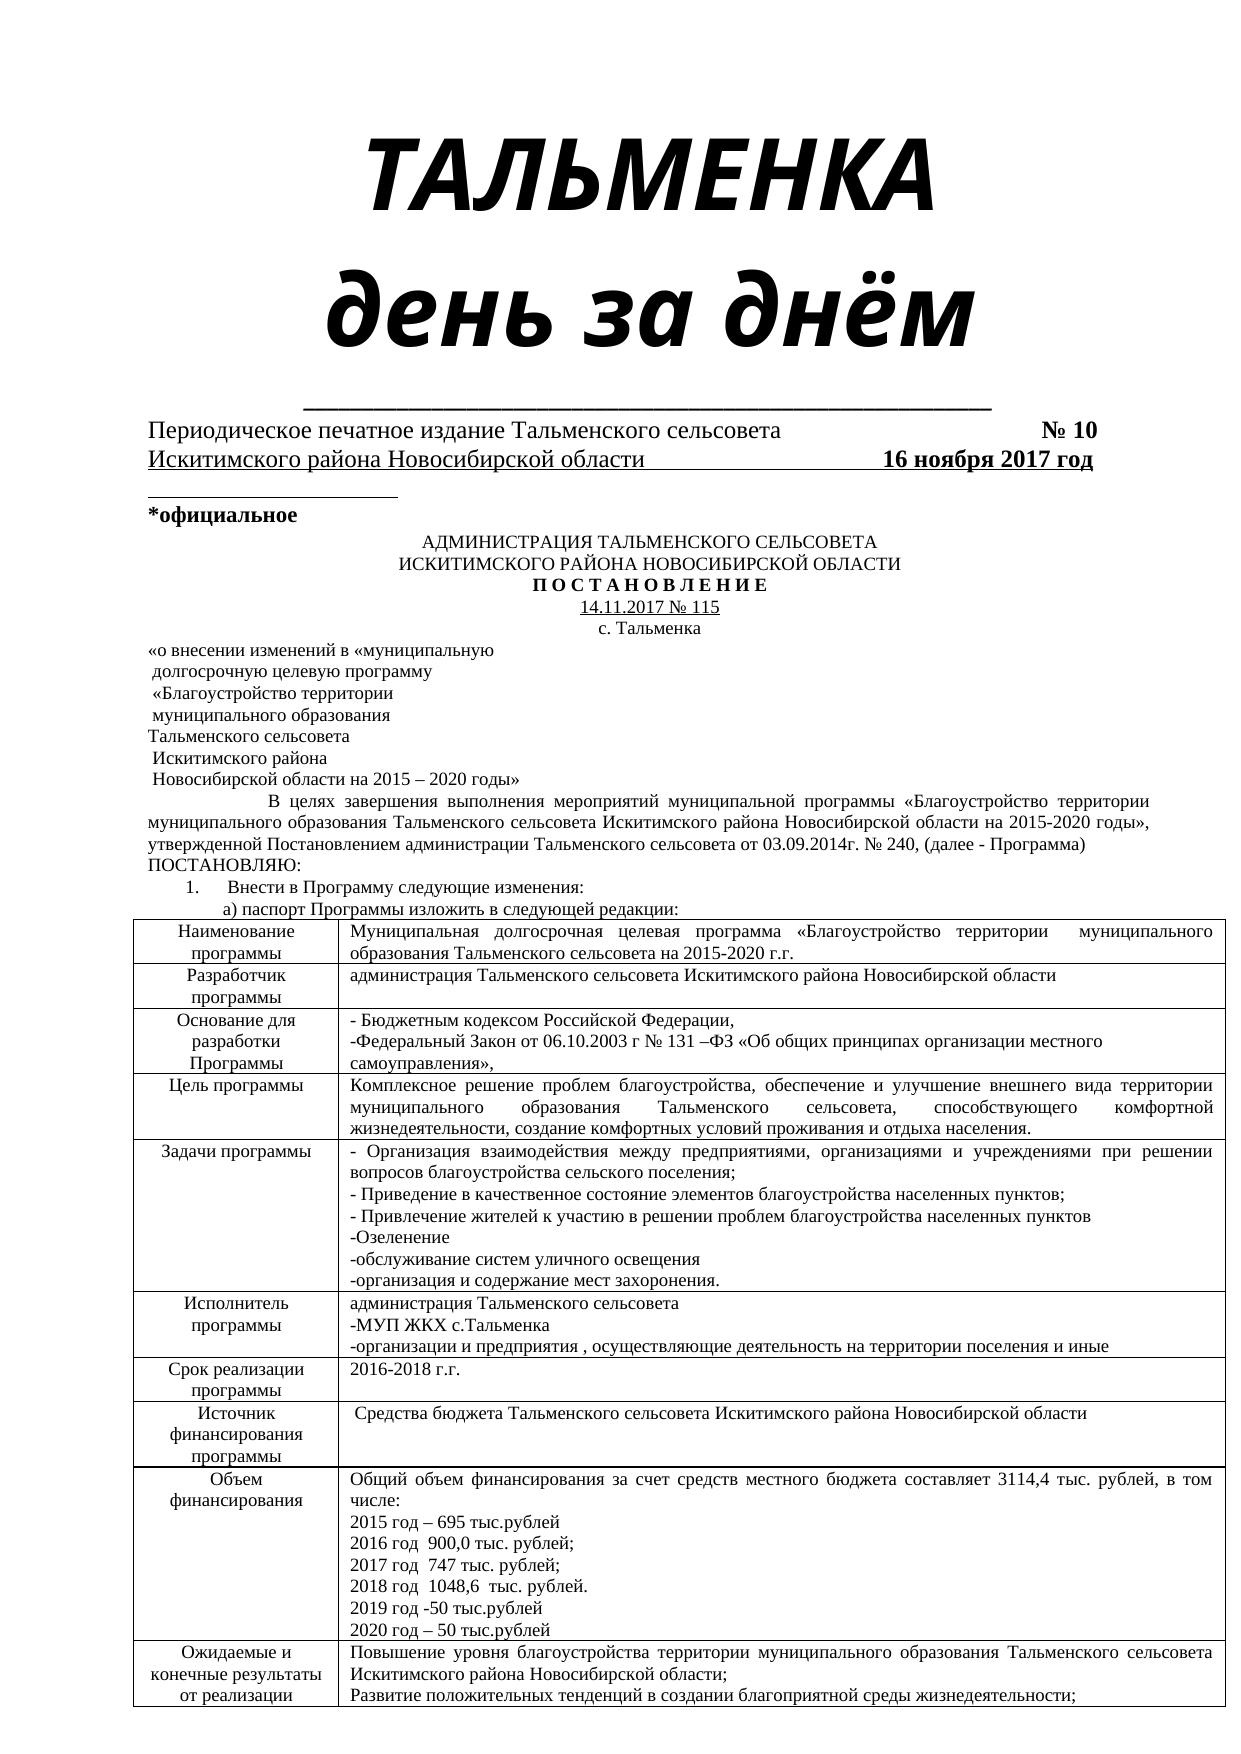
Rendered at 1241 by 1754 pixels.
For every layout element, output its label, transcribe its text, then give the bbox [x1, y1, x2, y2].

text день за днём [148, 239, 1152, 376]
text Новосибирской области на 2015 – 2020 годы» [148, 768, 1152, 790]
text Тальменского сельсовета [148, 725, 1152, 747]
text долгосрочную целевую программу [148, 660, 1152, 682]
text Искитимского района [148, 747, 1152, 768]
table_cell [134, 1641, 338, 1706]
text «Благоустройство территории [148, 682, 1152, 703]
table_cell 2016-.г. [339, 1358, 1225, 1401]
table_cell Исполнитель программы [134, 1292, 338, 1357]
table_cell Цель программы [134, 1074, 338, 1139]
text ИСКИТИМСКОГО РАЙОНА НОВОСИБИРСКОЙ ОБЛАСТИ [148, 552, 1152, 574]
table_header Наименование программы [134, 920, 338, 963]
table_cell Объем финансирования [134, 1468, 338, 1640]
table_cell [339, 1641, 1225, 1706]
text «о внесении изменений в «муниципальную [148, 639, 1152, 660]
text АДМИНИСТРАЦИЯ ТАЛЬМЕНСКОГО СЕЛЬСОВЕТА [148, 531, 1152, 552]
text муниципального образования [148, 703, 1152, 725]
table_cell - Бюджетным кодексом Российской Федерации, -Федеральный Закон от 06.10.2003 г № 131 –ФЗ «Об общих принципах организации местного самоуправления», [339, 1009, 1225, 1073]
table_cell Срок реализации программы [134, 1358, 338, 1401]
text П О С Т А Н О В Л Е Н И Е [148, 574, 1152, 596]
text ___________________________________________________________ [148, 376, 1152, 415]
text с. Тальменка [148, 617, 1152, 639]
table_cell Средства бюджета Тальменского сельсовета Искитимского района Новосибирской области [339, 1402, 1225, 1466]
text ТАЛЬМЕНКА [148, 103, 1152, 239]
table_cell Задачи программы [134, 1140, 338, 1291]
list Внести в Программу следующие изменения: [185, 876, 1152, 897]
text Искитимского района Новосибирской области 16 ноября 2017 год [148, 444, 1152, 473]
table_cell Комплексное решение проблем благоустройства, обеспечение и улучшение внешнего вида территории муниципального образования Тальменского сельсовета, способствующего комфортной жизнедеятельности, создание комфортных условий проживания и отдыха населения. [339, 1074, 1225, 1139]
table_cell администрация Тальменского сельсовета -МУП ЖКХ с.Тальменка -организации и предприятия , осуществляющие деятельность на территории поселения и иные [339, 1292, 1225, 1357]
table_header Муниципальная долгосрочная целевая программа «Благоустройство территории муниципального образования Тальменского сельсовета на 2015-.г. [339, 920, 1225, 963]
text а) паспорт Программы изложить в следующей редакции: [223, 897, 1152, 919]
text ПОСТАНОВЛЯЮ: [148, 854, 1152, 876]
table_cell администрация Тальменского сельсовета Искитимского района Новосибирской области [339, 964, 1225, 1007]
table_cell - Организация взаимодействия между предприятиями, организациями и учреждениями при решении вопросов благоустройства сельского поселения; - Приведение в качественное состояние элементов благоустройства населенных пунктов; - Привлечение жителей к участию в решении проблем благоустройства населенных пунктов -Озеленение -обслуживание систем уличного освещения -организация и содержание мест захоронения. [339, 1140, 1225, 1291]
text *официальное [148, 501, 1152, 527]
text 14.11.2017 № 115 [148, 596, 1152, 617]
table_cell Общий объем финансирования за счет средств местного бюджета составляет 3114,4 тыс. рублей, в том числе: 2015 год – 695 тыс.рублей 2016 год 900,0 тыс. рублей; 2017 год 747 тыс. рублей; 2018 год 1048,6 тыс. рублей. 2019 год -50 тыс.рублей 2020 год – 50 тыс.рублей [339, 1468, 1225, 1640]
text Периодическое печатное издание Тальменского сельсовета № 10 [148, 415, 1152, 444]
table_cell Разработчик программы [134, 964, 338, 1007]
table_cell Основание для разработки Программы [134, 1009, 338, 1073]
table_cell Источник финансирования программы [134, 1402, 338, 1466]
text В целях завершения выполнения мероприятий муниципальной программы «Благоустройство территории муниципального образования Тальменского сельсовета Искитимского района Новосибирской области на 2015-2020 годы», утвержденной Постановлением администрации Тальменского сельсовета от 03.09.2014г. № 240, (далее - Программа) [148, 790, 1152, 854]
